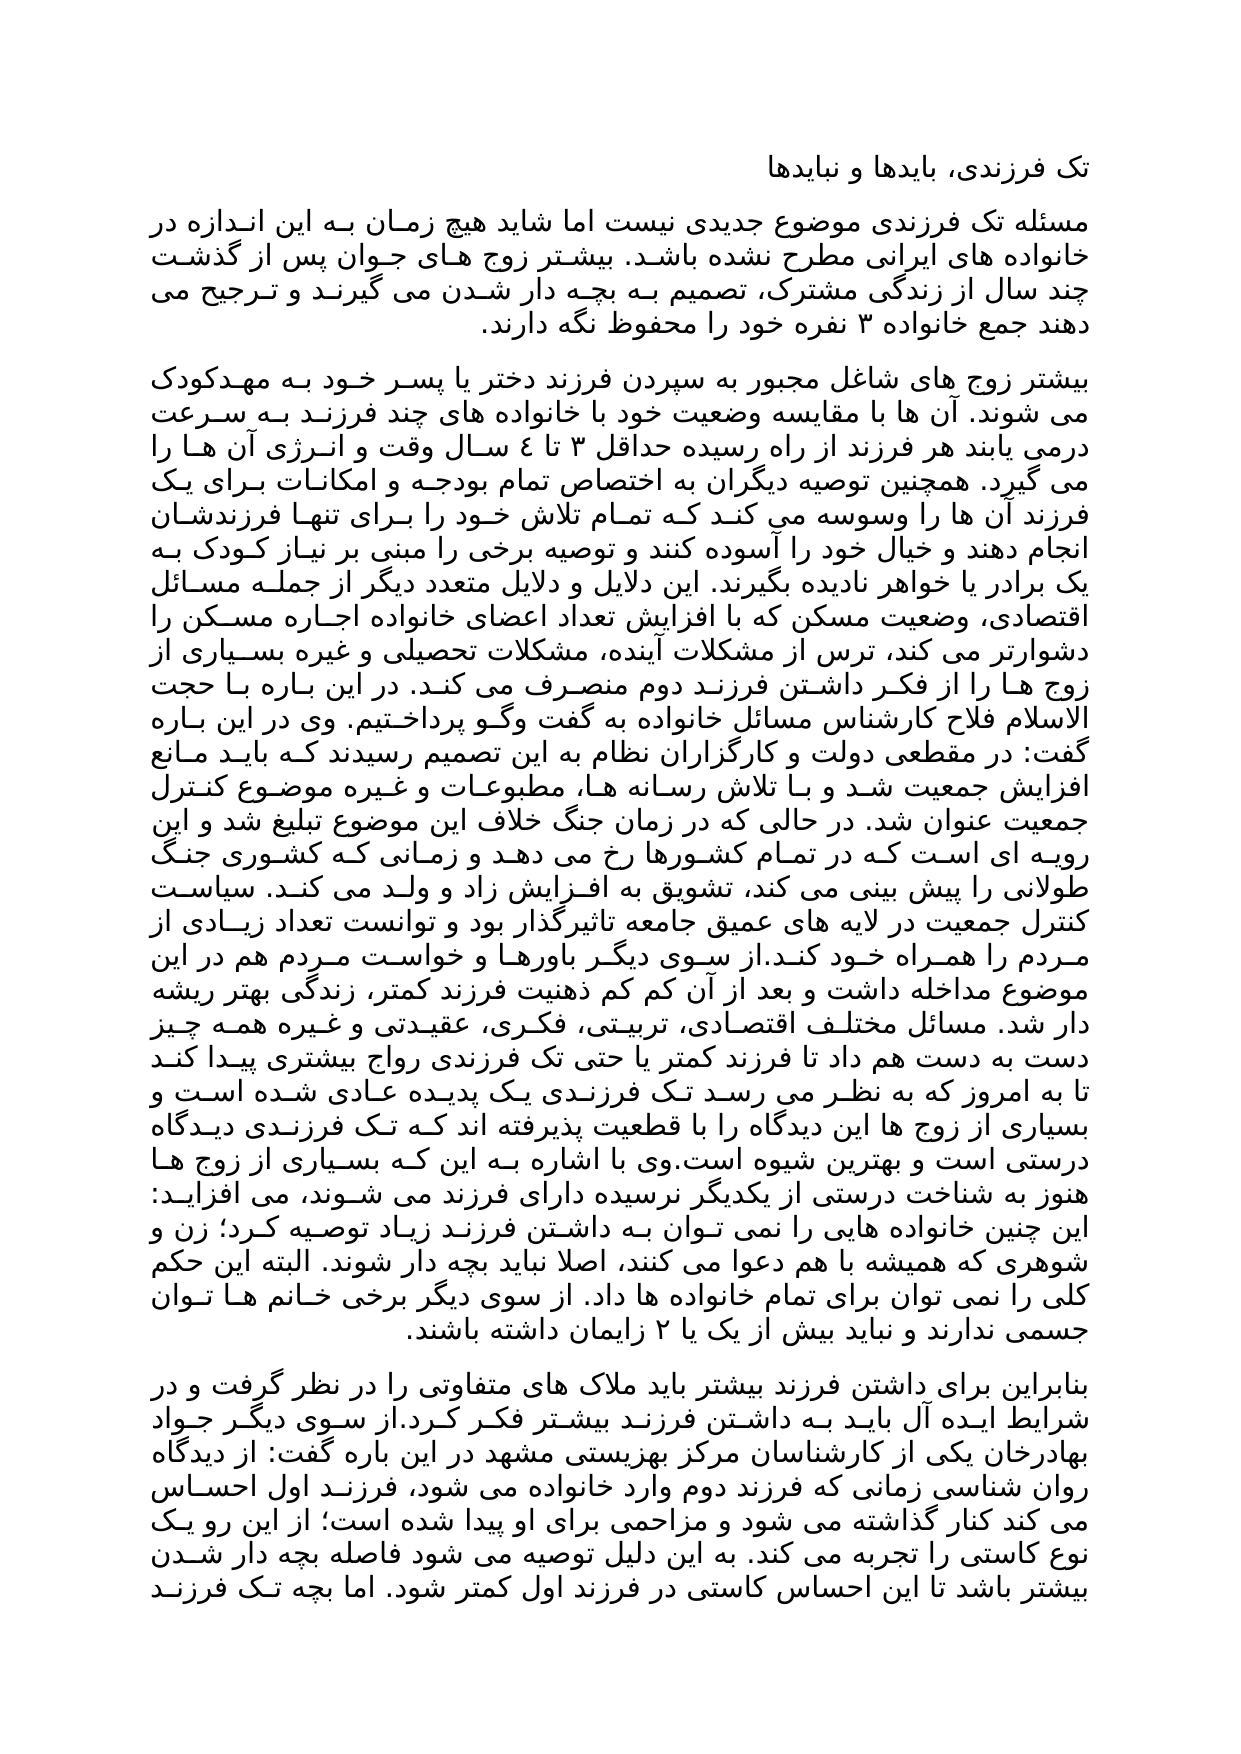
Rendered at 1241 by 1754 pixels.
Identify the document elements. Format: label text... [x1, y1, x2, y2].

text تک فرزندی، بایدها و نبایدها [150, 150, 1090, 184]
text بیشتر زوج های شاغل مجبور به سپردن فرزند دختر یا پسر خود به مهدکودک می شوند. آن ها با مقایسه وضعیت خود با خانواده های چند فرزند به سرعت درمی یابند هر فرزند از راه رسیده حداقل ٣ تا ٤ سال وقت و انرژی آن ها را می گیرد. همچنین توصیه دیگران به اختصاص تمام بودجه و امکانات برای یک فرزند آن ها را وسوسه می کند که تمام تلاش خود را برای تنها فرزندشان انجام دهند و خیال خود را آسوده کنند و توصیه برخی را مبنی بر نیاز کودک به یک برادر یا خواهر نادیده بگیرند. این دلایل و دلایل متعدد دیگر از جمله مسائل اقتصادی، وضعیت مسکن که با افزایش تعداد اعضای خانواده اجاره مسکن را دشوارتر می کند، ترس از مشکلات آینده، مشکلات تحصیلی و غیره بسیاری از زوج ها را از فکر داشتن فرزند دوم منصرف می کند. در این باره با حجت الاسلام فلاح کارشناس مسائل خانواده به گفت وگو پرداختیم. وی در این باره گفت: در مقطعی دولت و کارگزاران نظام به این تصمیم رسیدند که باید مانع افزایش جمعیت شد و با تلاش رسانه ها، مطبوعات و غیره موضوع کنترل جمعیت عنوان شد. در حالی که در زمان جنگ خلاف این موضوع تبلیغ شد و این رویه ای است که در تمام کشورها رخ می دهد و زمانی که کشوری جنگ طولانی را پیش بینی می کند، تشویق به افزایش زاد و ولد می کند. سیاست کنترل جمعیت در لایه های عمیق جامعه تاثیرگذار بود و توانست تعداد زیادی از مردم را همراه خود کند.از سوی دیگر باورها و خواست مردم هم در این موضوع مداخله داشت و بعد از آن کم کم ذهنیت فرزند کمتر، زندگی بهتر ریشه دار شد. مسائل مختلف اقتصادی، تربیتی، فکری، عقیدتی و غیره همه چیز دست به دست هم داد تا فرزند کمتر یا حتی تک فرزندی رواج بیشتری پیدا کند تا به امروز که به نظر می رسد تک فرزندی یک پدیده عادی شده است و بسیاری از زوج ها این دیدگاه را با قطعیت پذیرفته اند که تک فرزندی دیدگاه درستی است و بهترین شیوه است.وی با اشاره به این که بسیاری از زوج ها هنوز به شناخت درستی از یکدیگر نرسیده دارای فرزند می شوند، می افزاید: این چنین خانواده هایی را نمی توان به داشتن فرزند زیاد توصیه کرد؛ زن و شوهری که همیشه با هم دعوا می کنند، اصلا نباید بچه دار شوند. البته این حکم کلی را نمی توان برای تمام خانواده ها داد. از سوی دیگر برخی خانم ها توان جسمی ندارند و نباید بیش از یک یا ٢ زایمان داشته باشند. [150, 361, 1090, 1346]
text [150, 1367, 1090, 1605]
text مسئله تک فرزندی موضوع جدیدی نیست اما شاید هیچ زمان به این اندازه در خانواده های ایرانی مطرح نشده باشد. بیشتر زوج های جوان پس از گذشت چند سال از زندگی مشترک، تصمیم به بچه دار شدن می گیرند و ترجیح می دهند جمع خانواده ٣ نفره خود را محفوظ نگه دارند. [150, 205, 1090, 341]
